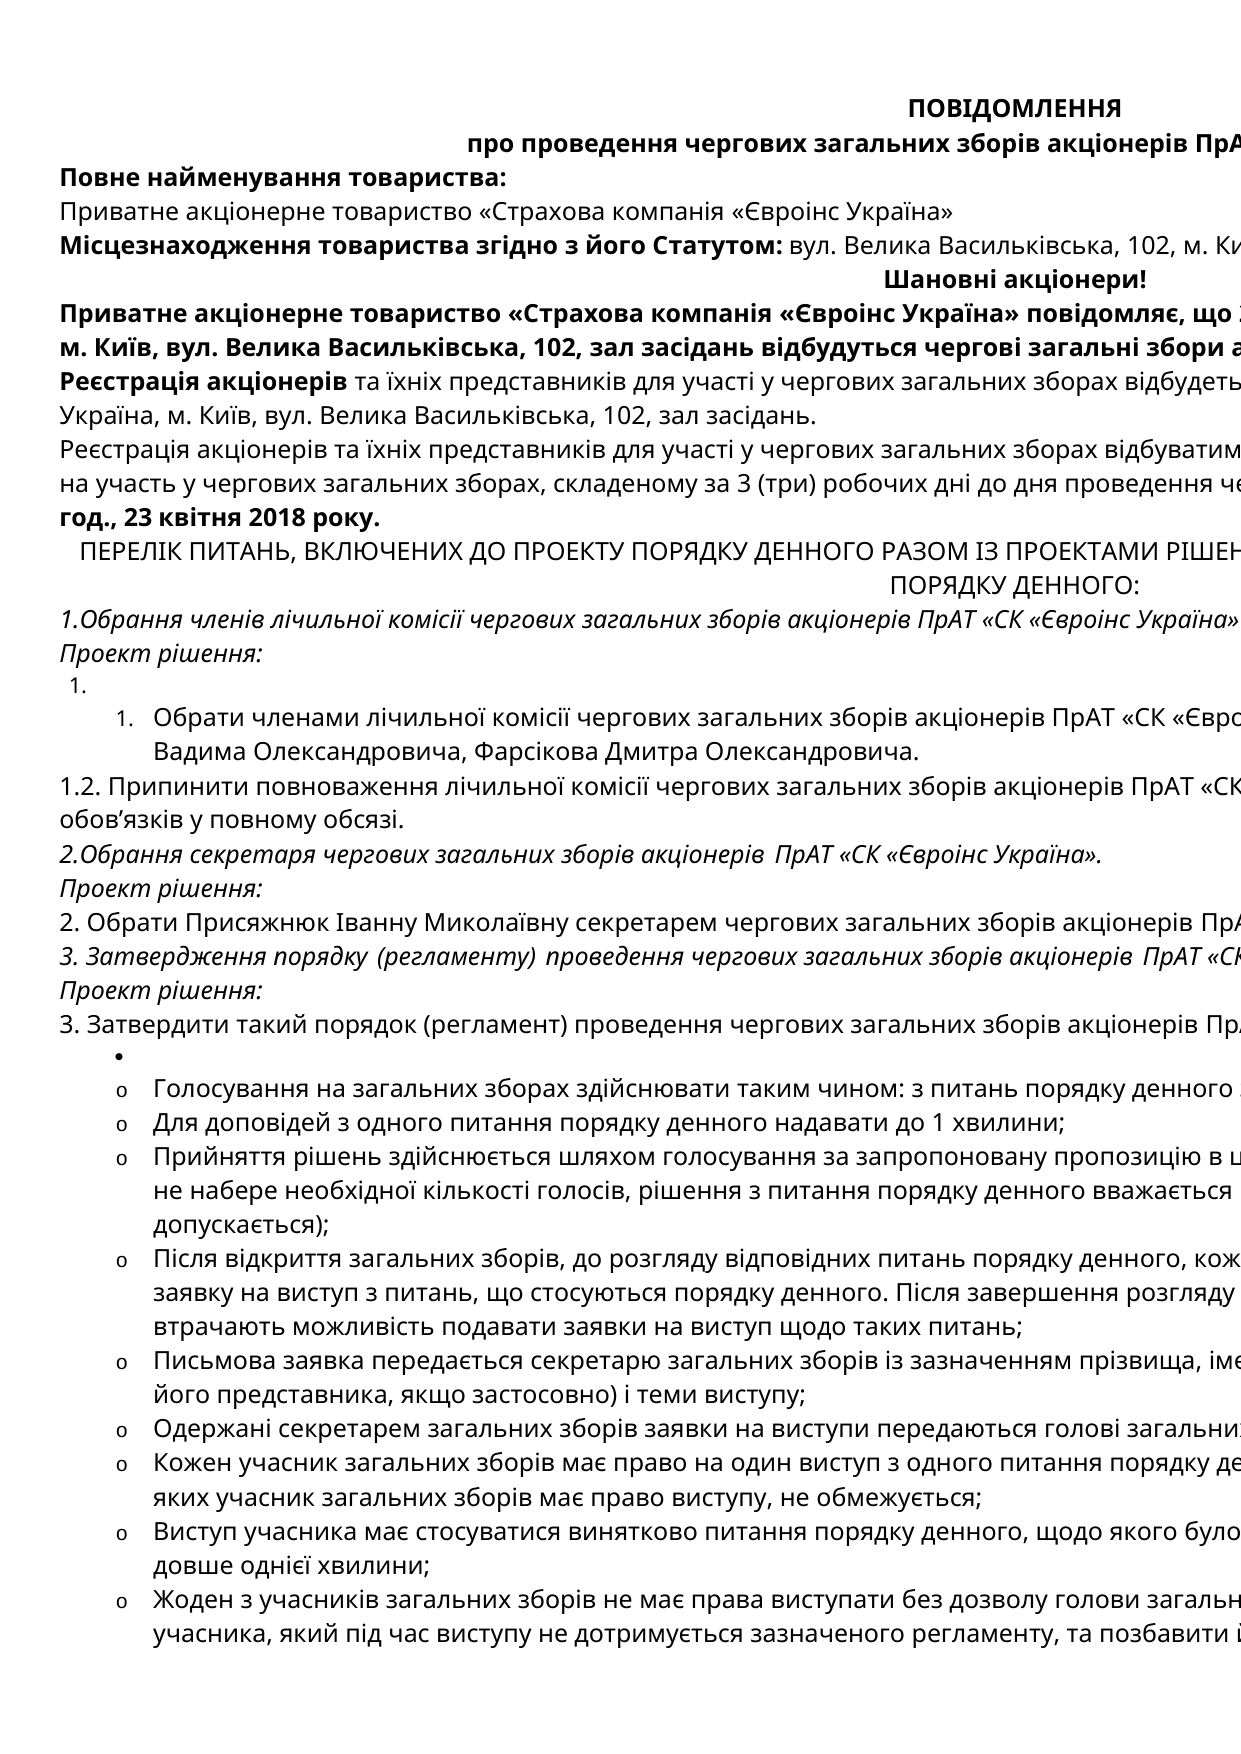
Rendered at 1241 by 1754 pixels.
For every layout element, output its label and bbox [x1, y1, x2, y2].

table_header [59, 71, 1240, 1670]
